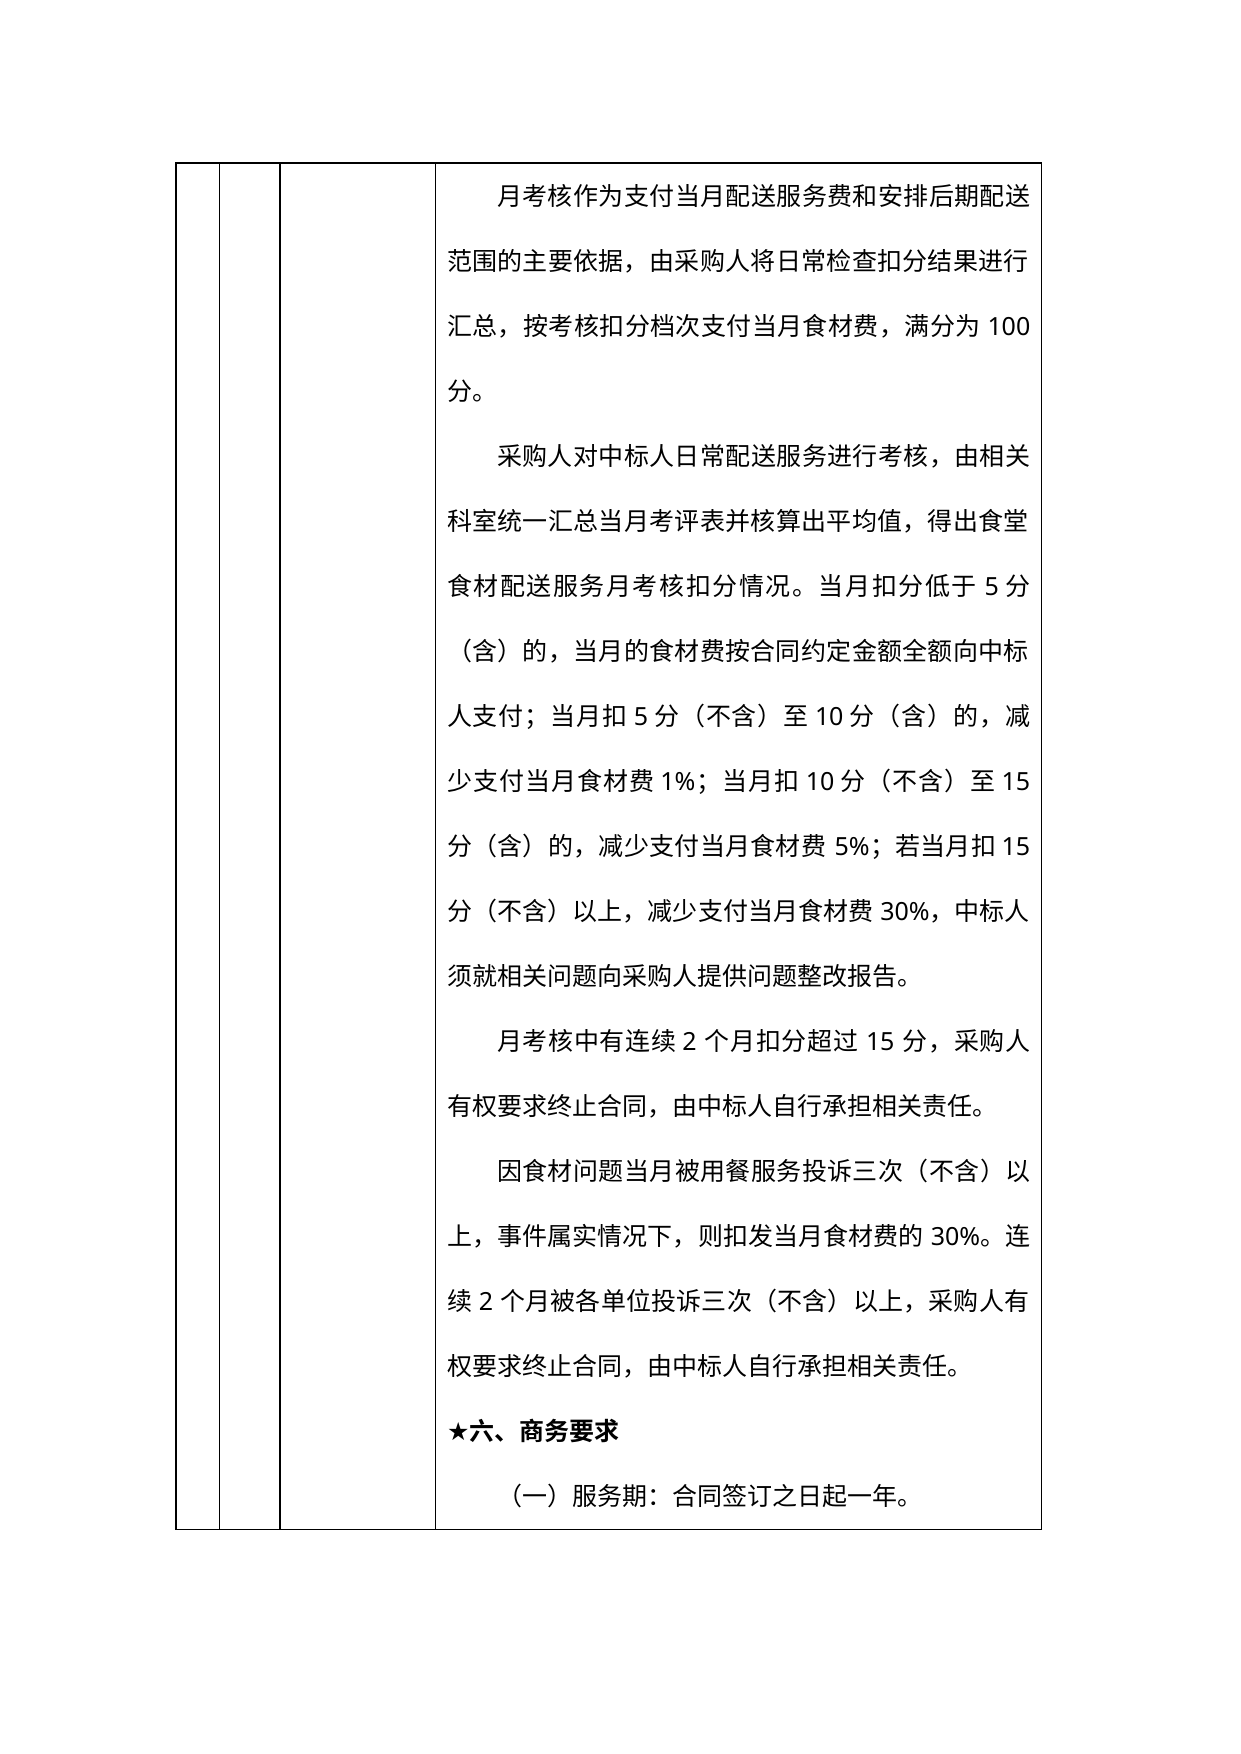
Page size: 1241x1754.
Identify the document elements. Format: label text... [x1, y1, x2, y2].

table_cell [281, 164, 435, 1528]
table_cell 1 [177, 164, 219, 1528]
table_cell [220, 164, 279, 1528]
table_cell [436, 164, 1041, 1528]
